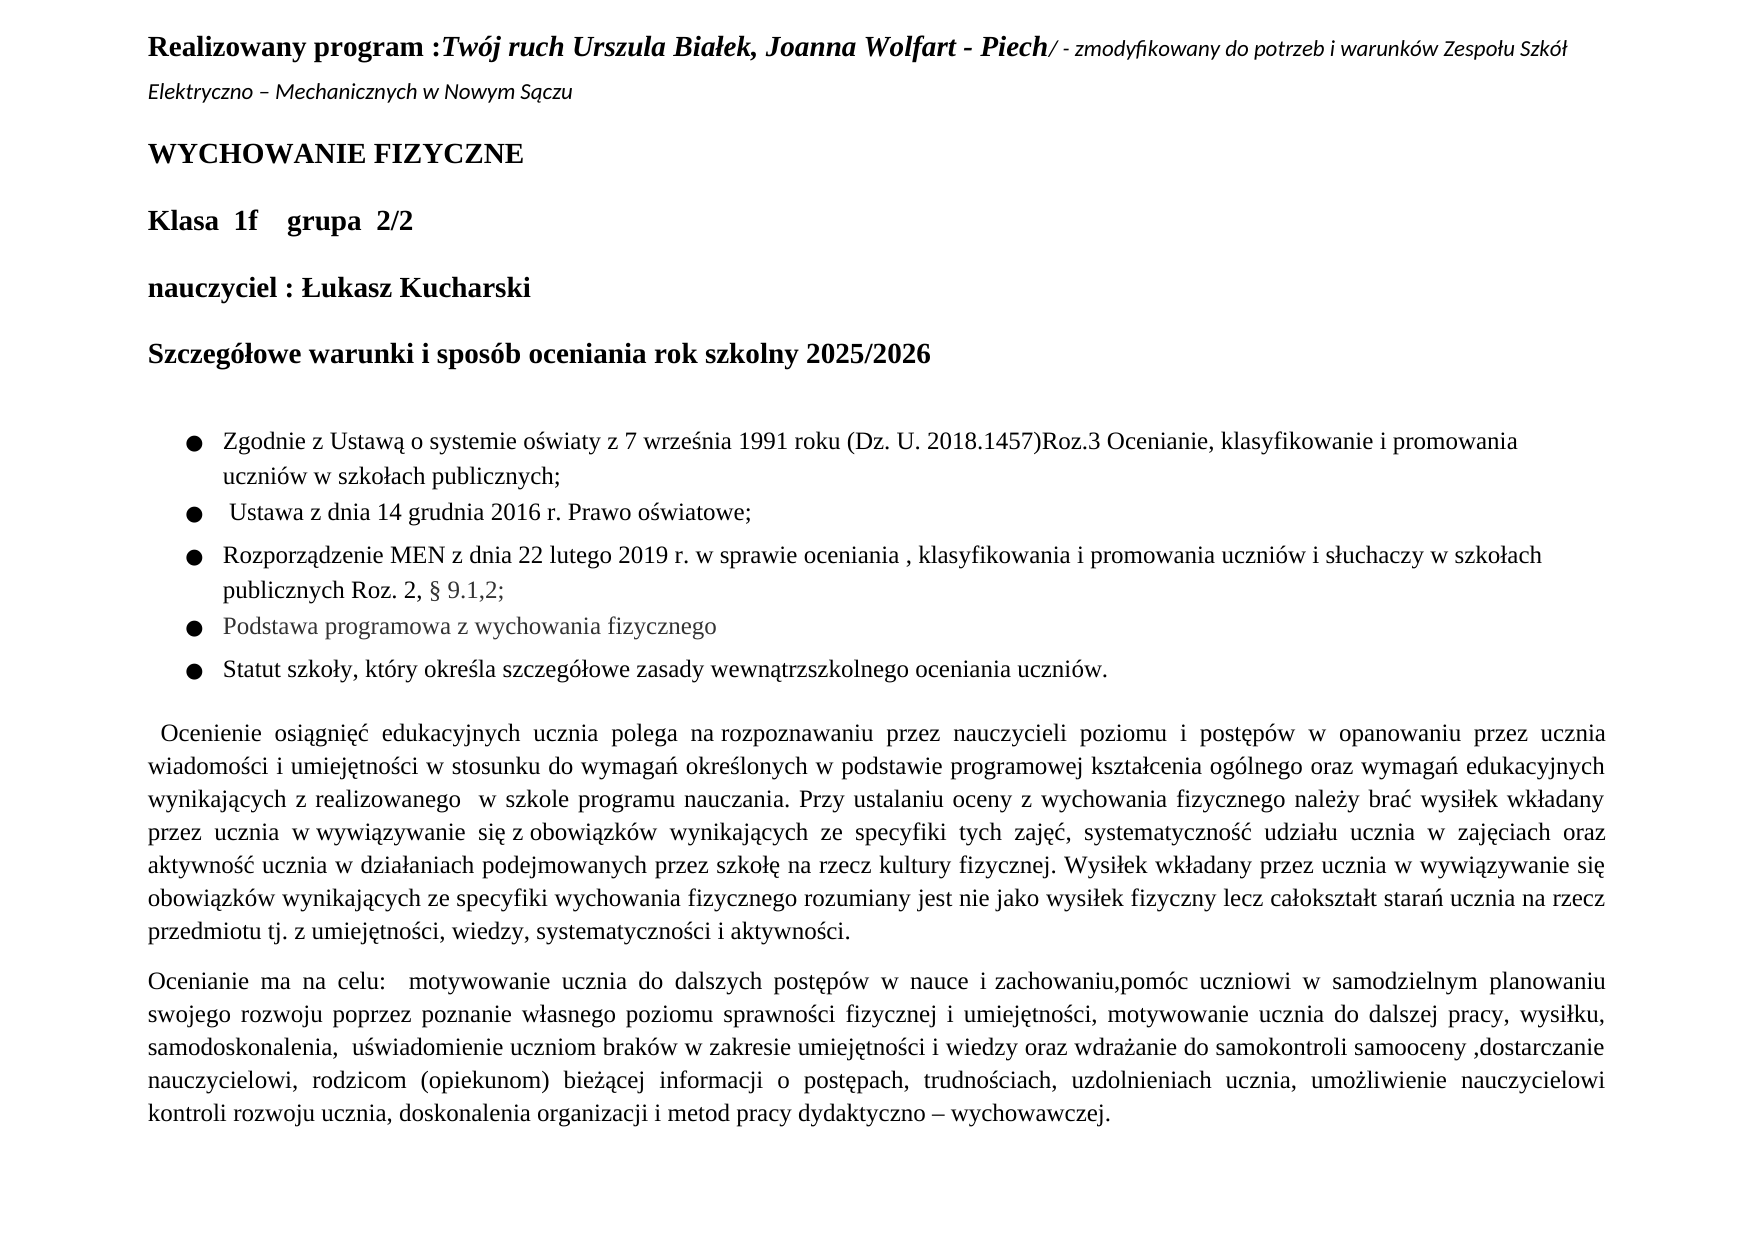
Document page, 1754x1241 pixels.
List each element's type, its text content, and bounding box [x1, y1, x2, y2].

text Realizowany program :Twój ruch Urszula Białek, Joanna Wolfart - Piech/ - zmodyfikowany do potrzeb i warunków Zespołu Szkół Elektryczno – Mechanicznych w Nowym Sączu [148, 29, 1606, 105]
list Zgodnie z Ustawą o systemie oświaty z 7 września 1991 roku (Dz. U. 2018.1457)Roz.3 Ocenianie, klasyfikowanie i promowania uczniów w szkołach publicznych; [185, 418, 1606, 490]
text Ocenienie osiągnięć edukacyjnych ucznia polega na rozpoznawaniu przez nauczycieli poziomu i postępów w opanowaniu przez ucznia wiadomości i umiejętności w stosunku do wymagań określonych w podstawie programowej kształcenia ogólnego oraz wymagań edukacyjnych wynikających z realizowanego w szkole programu nauczania. Przy ustalaniu oceny z wychowania fizycznego należy brać wysiłek wkładany przez ucznia w wywiązywanie się z obowiązków wynikających ze specyfiki tych zajęć, systematyczność udziału ucznia w zajęciach oraz aktywność ucznia w działaniach podejmowanych przez szkołę na rzecz kultury fizycznej. Wysiłek wkładany przez ucznia w wywiązywanie się obowiązków wynikających ze specyfiki wychowania fizycznego rozumiany jest nie jako wysiłek fizyczny lecz całokształt starań ucznia na rzecz przedmiotu tj. z umiejętności, wiedzy, systematyczności i aktywności. [148, 718, 1606, 945]
list Ustawa z dnia 14 grudnia 2016 r. Prawo oświatowe; [185, 490, 1606, 532]
text Szczegółowe warunki i sposób oceniania rok szkolny 2025/2026 [148, 337, 1606, 370]
list Podstawa programowa z wychowania fizycznego [185, 604, 1606, 647]
text Klasa 1f grupa 2/2 [148, 203, 1606, 236]
text Ocenianie ma na celu: motywowanie ucznia do dalszych postępów w nauce i zachowaniu,pomóc uczniowi w samodzielnym planowaniu swojego rozwoju poprzez poznanie własnego poziomu sprawności fizycznej i umiejętności, motywowanie ucznia do dalszej pracy, wysiłku, samodoskonalenia, uświadomienie uczniom braków w zakresie umiejętności i wiedzy oraz wdrażanie do samokontroli samooceny ,dostarczanie nauczycielowi, rodzicom (opiekunom) bieżącej informacji o postępach, trudnościach, uzdolnieniach ucznia, umożliwienie nauczycielowi kontroli rozwoju ucznia, doskonalenia organizacji i metod pracy dydaktyczno – wychowawczej. [148, 966, 1606, 1127]
list Statut szkoły, który określa szczegółowe zasady wewnątrzszkolnego oceniania uczniów. [185, 647, 1606, 689]
text nauczyciel : Łukasz Kucharski [148, 270, 1606, 303]
text WYCHOWANIE FIZYCZNE [148, 136, 1606, 169]
list Rozporządzenie MEN z dnia 22 lutego 2019 r. w sprawie oceniania , klasyfikowania i promowania uczniów i słuchaczy w szkołach publicznych Roz. 2, § 9.1,2; [185, 532, 1606, 604]
